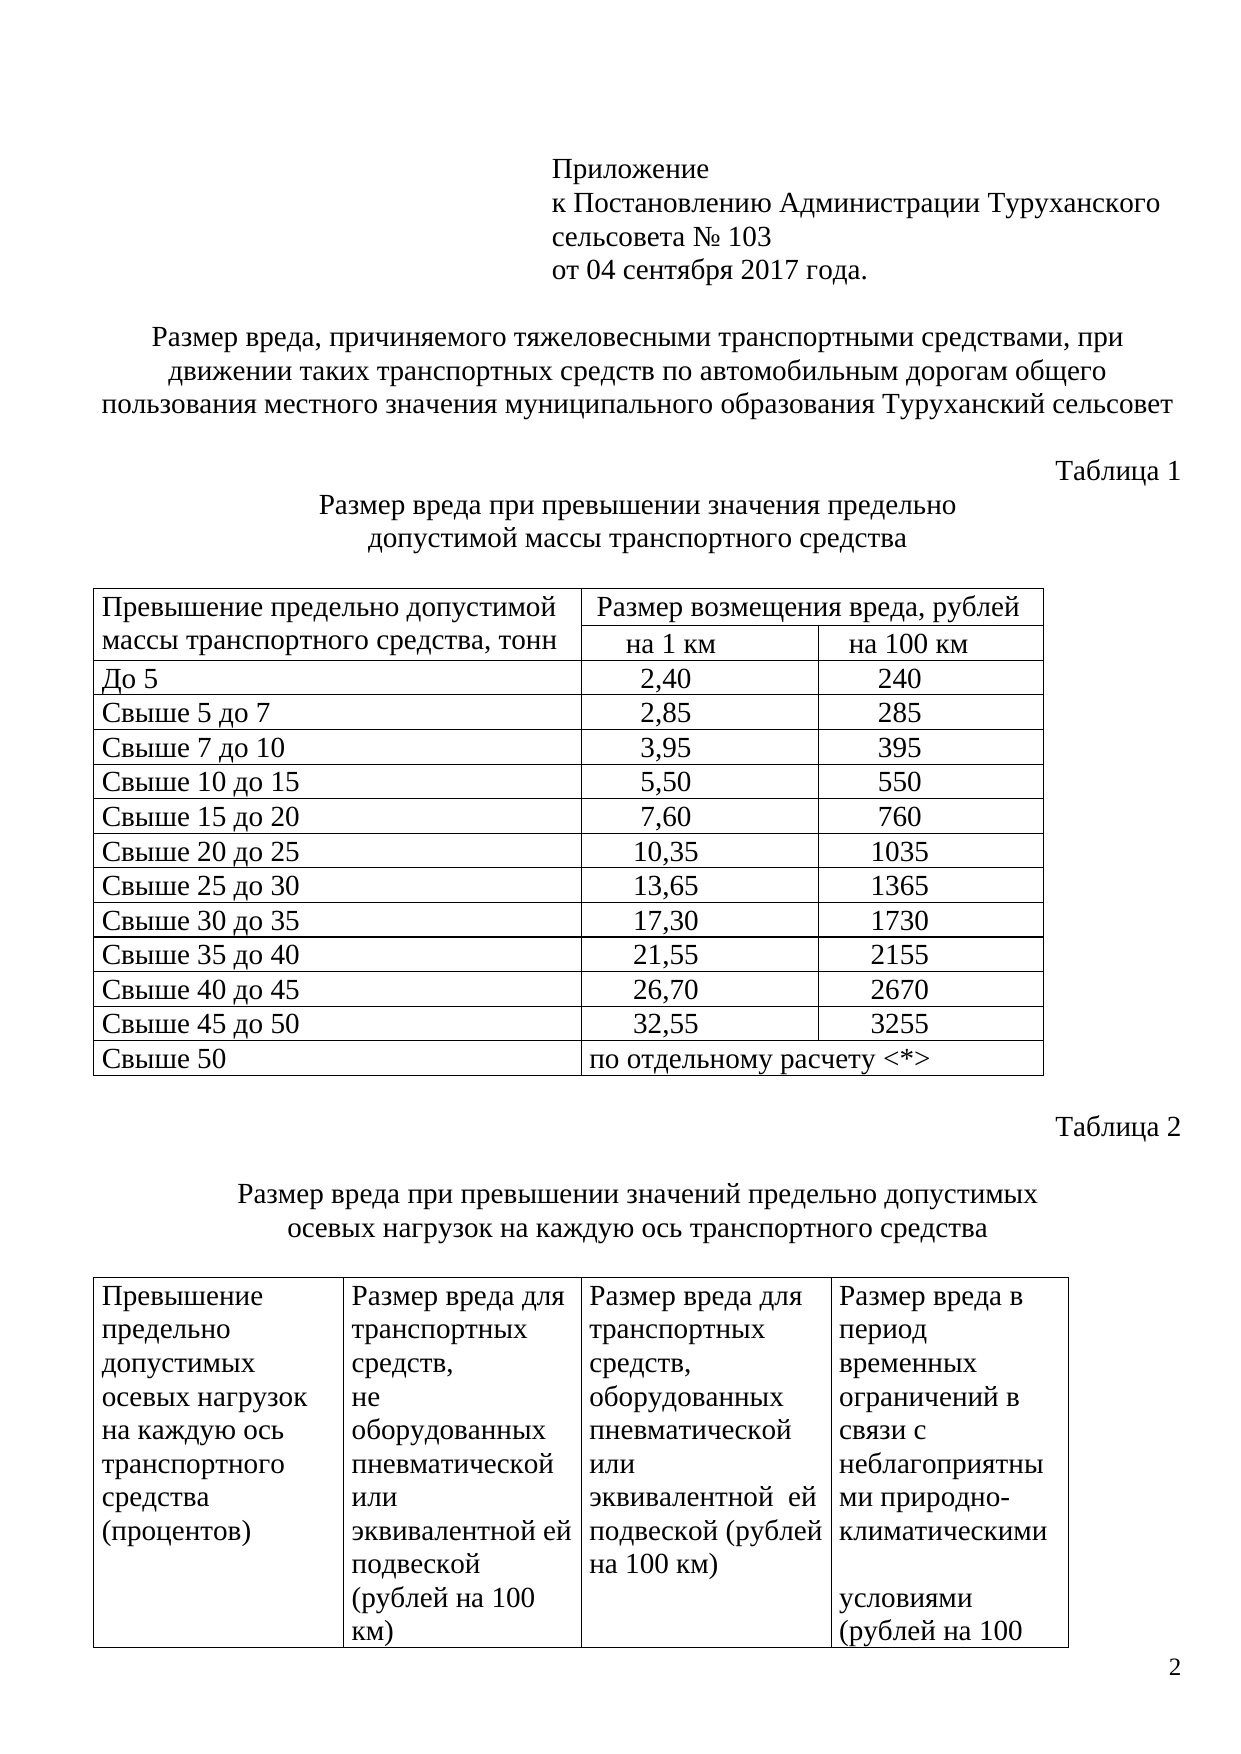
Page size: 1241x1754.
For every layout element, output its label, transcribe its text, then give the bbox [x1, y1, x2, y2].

table_cell 1365 [819, 868, 1043, 902]
table_cell 17,30 [582, 903, 818, 936]
table_cell 10,35 [582, 834, 818, 867]
table_cell 285 [819, 695, 1043, 729]
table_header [582, 1278, 831, 1647]
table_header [832, 1278, 1068, 1647]
table_cell 2,85 [582, 695, 818, 729]
table_cell 2155 [819, 938, 1043, 971]
table_header Размер возмещения вреда, рублей [582, 589, 1043, 625]
table_cell 26,70 [582, 972, 818, 1006]
table_cell 13,65 [582, 868, 818, 902]
text Таблица 2 [94, 1109, 1181, 1143]
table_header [94, 1278, 343, 1647]
table_cell Свыше 20 до 25 [94, 834, 581, 867]
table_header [344, 1278, 581, 1647]
text осевых нагрузок на каждую ось транспортного средства [94, 1210, 1181, 1243]
table_header Превышение предельно допустимой массы транспортного средства, тонн [94, 589, 581, 660]
table_cell 1730 [819, 903, 1043, 936]
text Размер вреда при превышении значения предельно [94, 487, 1181, 521]
table_cell по отдельному расчету <*> [582, 1041, 1043, 1075]
table_cell Свыше 35 до 40 [94, 938, 581, 971]
table_cell 2670 [819, 972, 1043, 1006]
table_cell 240 [819, 661, 1043, 694]
table_cell Свыше 5 до 7 [94, 695, 581, 729]
table_cell 1035 [819, 834, 1043, 867]
table_cell Свыше 7 до 10 [94, 730, 581, 763]
table_cell 3255 [819, 1007, 1043, 1040]
table_cell Свыше 10 до 15 [94, 765, 581, 798]
table_cell 5,50 [582, 765, 818, 798]
table_cell Свыше 45 до 50 [94, 1007, 581, 1040]
text Размер вреда, причиняемого тяжеловесными транспортными средствами, при движении таких транспортных средств по автомобильным дорогам общего пользования местного значения муниципального образования Туруханский сельсовет [94, 319, 1181, 420]
table_cell Свыше 25 до 30 [94, 868, 581, 902]
table_cell 760 [819, 799, 1043, 833]
table_cell 395 [819, 730, 1043, 763]
table_cell 7,60 [582, 799, 818, 833]
table_cell на 100 км [819, 626, 1043, 660]
table_cell 32,55 [582, 1007, 818, 1040]
table_cell 3,95 [582, 730, 818, 763]
table_cell 21,55 [582, 938, 818, 971]
table_cell на 1 км [582, 626, 818, 660]
text Приложение [552, 152, 1181, 185]
table_cell 550 [819, 765, 1043, 798]
text допустимой массы транспортного средства [94, 521, 1181, 554]
table_cell Свыше 30 до 35 [94, 903, 581, 936]
table_cell До 5 [94, 661, 581, 694]
text к Постановлению Администрации Туруханского сельсовета № 103 [552, 185, 1181, 252]
text от 04 сентября 2017 года. [552, 252, 1181, 286]
text Размер вреда при превышении значений предельно допустимых [94, 1176, 1181, 1210]
table_cell 2,40 [582, 661, 818, 694]
table_cell Свыше 40 до 45 [94, 972, 581, 1006]
table_cell Свыше 15 до 20 [94, 799, 581, 833]
text Таблица 1 [94, 453, 1181, 487]
table_cell Свыше 50 [94, 1041, 581, 1075]
